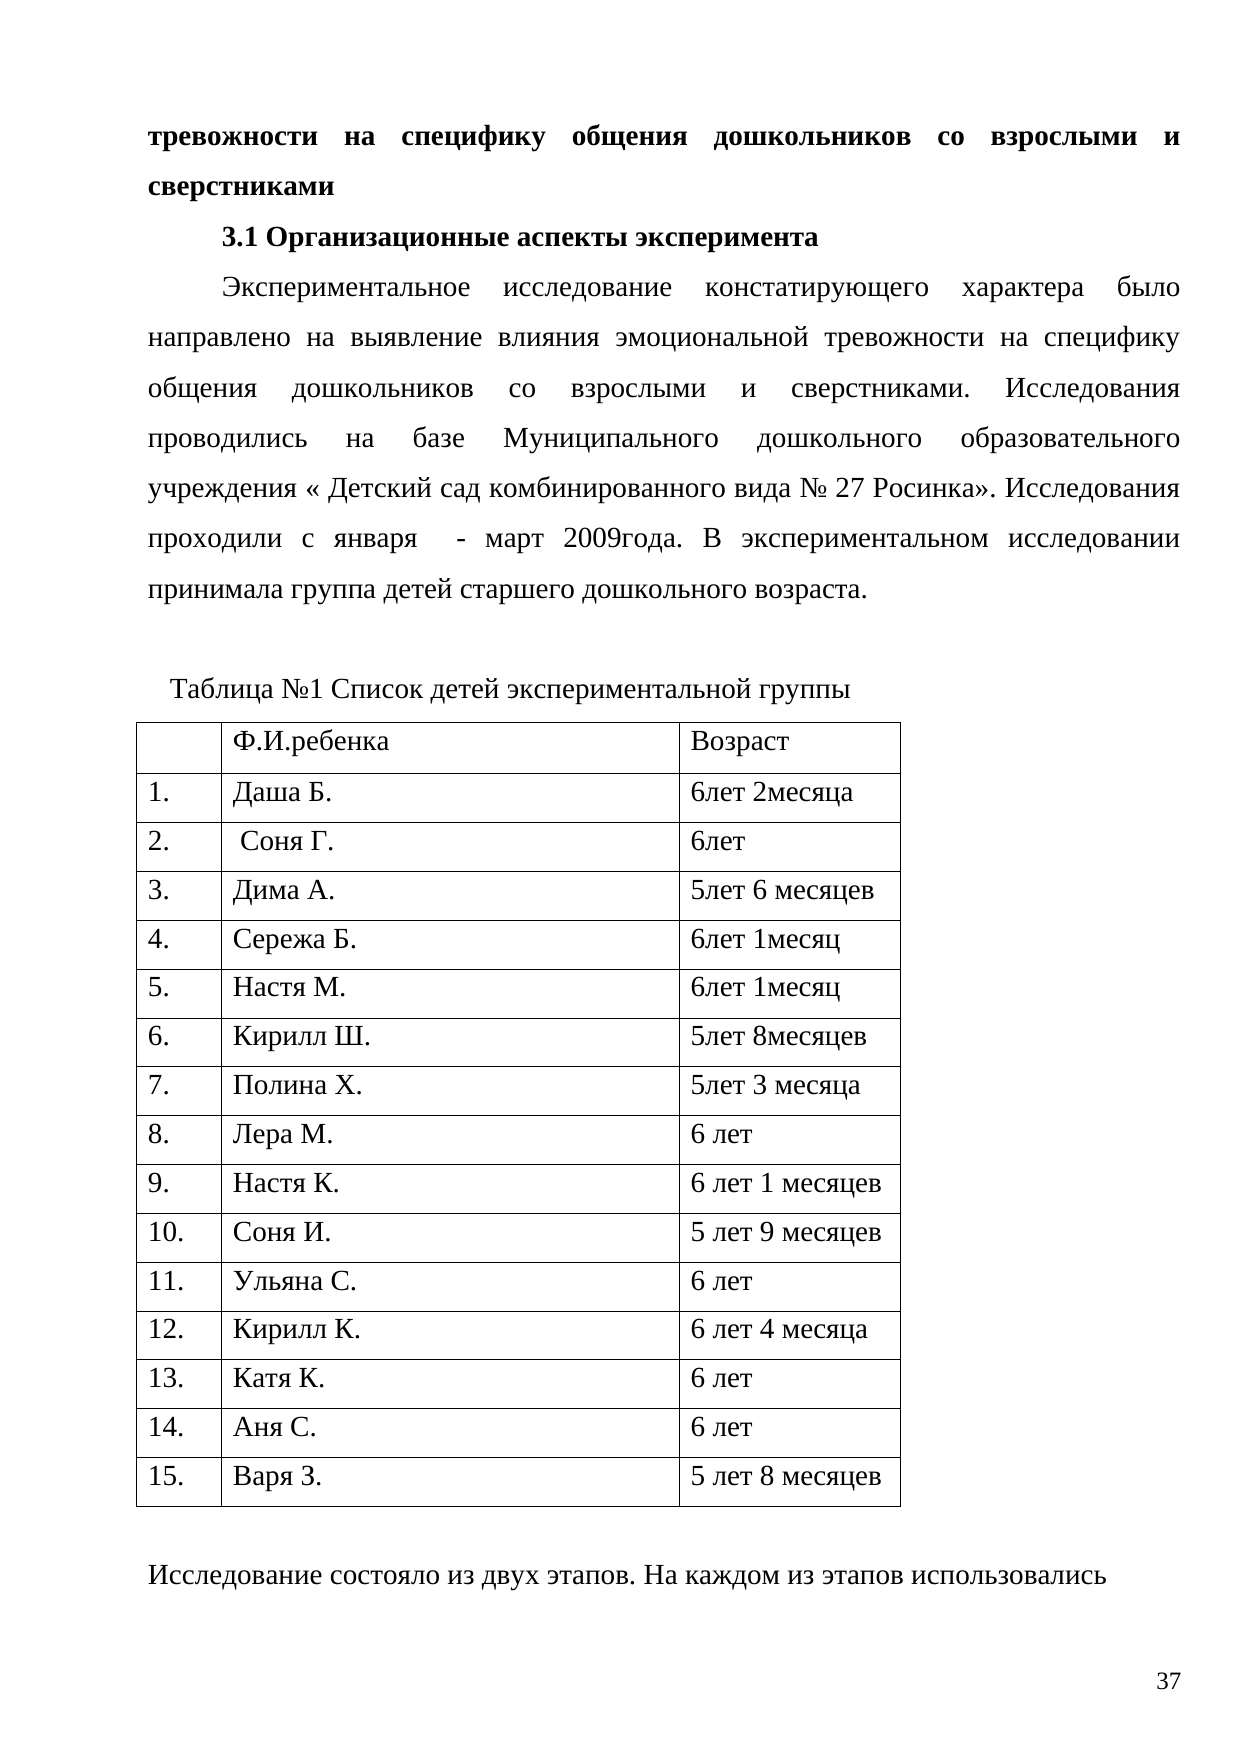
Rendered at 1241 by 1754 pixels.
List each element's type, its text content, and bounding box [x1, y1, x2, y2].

table_header [137, 723, 221, 773]
table_cell Катя К. [222, 1360, 679, 1408]
table_cell Аня С. [222, 1409, 679, 1457]
table_cell 15. [137, 1458, 221, 1506]
table_cell Соня И. [222, 1214, 679, 1262]
table_cell 5лет 6 месяцев [680, 872, 900, 920]
table_cell 5лет 3 месяца [680, 1067, 900, 1115]
table_cell 6лет [680, 823, 900, 871]
table_cell 6 лет [680, 1263, 900, 1311]
table_cell 4. [137, 921, 221, 968]
table_cell 6 лет [680, 1116, 900, 1164]
table_cell 6лет 1месяц [680, 921, 900, 968]
table_cell Кирилл Ш. [222, 1019, 679, 1066]
table_cell 14. [137, 1409, 221, 1457]
table_cell Настя М. [222, 970, 679, 1017]
text Экспериментальное исследование констатирующего характера было направлено на выявление влияния эмоциональной тревожности на специфику общения дошкольников со взрослыми и сверстниками. Исследования проводились на базе Муниципального дошкольного образовательного учреждения « Детский сад комбинированного вида № 27 Росинка». Исследования проходили с января - март 2009года. В экспериментальном исследовании принимала группа детей старшего дошкольного возраста. [148, 269, 1181, 604]
table_cell 6 лет [680, 1409, 900, 1457]
table_cell 5 лет 8 месяцев [680, 1458, 900, 1506]
table_cell 6лет 1месяц [680, 970, 900, 1017]
table_cell 9. [137, 1165, 221, 1213]
text 3.1 Организационные аспекты эксперимента [148, 219, 1181, 252]
table_cell Настя К. [222, 1165, 679, 1213]
table_cell Дима А. [222, 872, 679, 920]
table_cell 6. [137, 1019, 221, 1066]
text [148, 1557, 1181, 1591]
table_cell 13. [137, 1360, 221, 1408]
table_cell Соня Г. [222, 823, 679, 871]
table_header Возраст [680, 723, 900, 773]
table_cell Сережа Б. [222, 921, 679, 968]
table_cell Кирилл К. [222, 1312, 679, 1359]
table_cell 3. [137, 872, 221, 920]
text Таблица №1 Список детей экспериментальной группы [148, 672, 1181, 705]
table_cell Полина Х. [222, 1067, 679, 1115]
table_cell 2. [137, 823, 221, 871]
table_cell 6 лет 4 месяца [680, 1312, 900, 1359]
table_cell 5лет 8месяцев [680, 1019, 900, 1066]
table_cell 12. [137, 1312, 221, 1359]
table_cell Варя З. [222, 1458, 679, 1506]
table_cell Даша Б. [222, 774, 679, 822]
table_cell Ульяна С. [222, 1263, 679, 1311]
table_cell 1. [137, 774, 221, 822]
table_cell Лера М. [222, 1116, 679, 1164]
table_cell 7. [137, 1067, 221, 1115]
table_cell 10. [137, 1214, 221, 1262]
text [148, 118, 1181, 202]
table_cell 6 лет [680, 1360, 900, 1408]
table_cell 8. [137, 1116, 221, 1164]
table_cell 5 лет 9 месяцев [680, 1214, 900, 1262]
table_cell 6 лет 1 месяцев [680, 1165, 900, 1213]
table_header Ф.И.ребенка [222, 723, 679, 773]
table_cell 11. [137, 1263, 221, 1311]
table_cell 5. [137, 970, 221, 1017]
table_cell 6лет 2месяца [680, 774, 900, 822]
